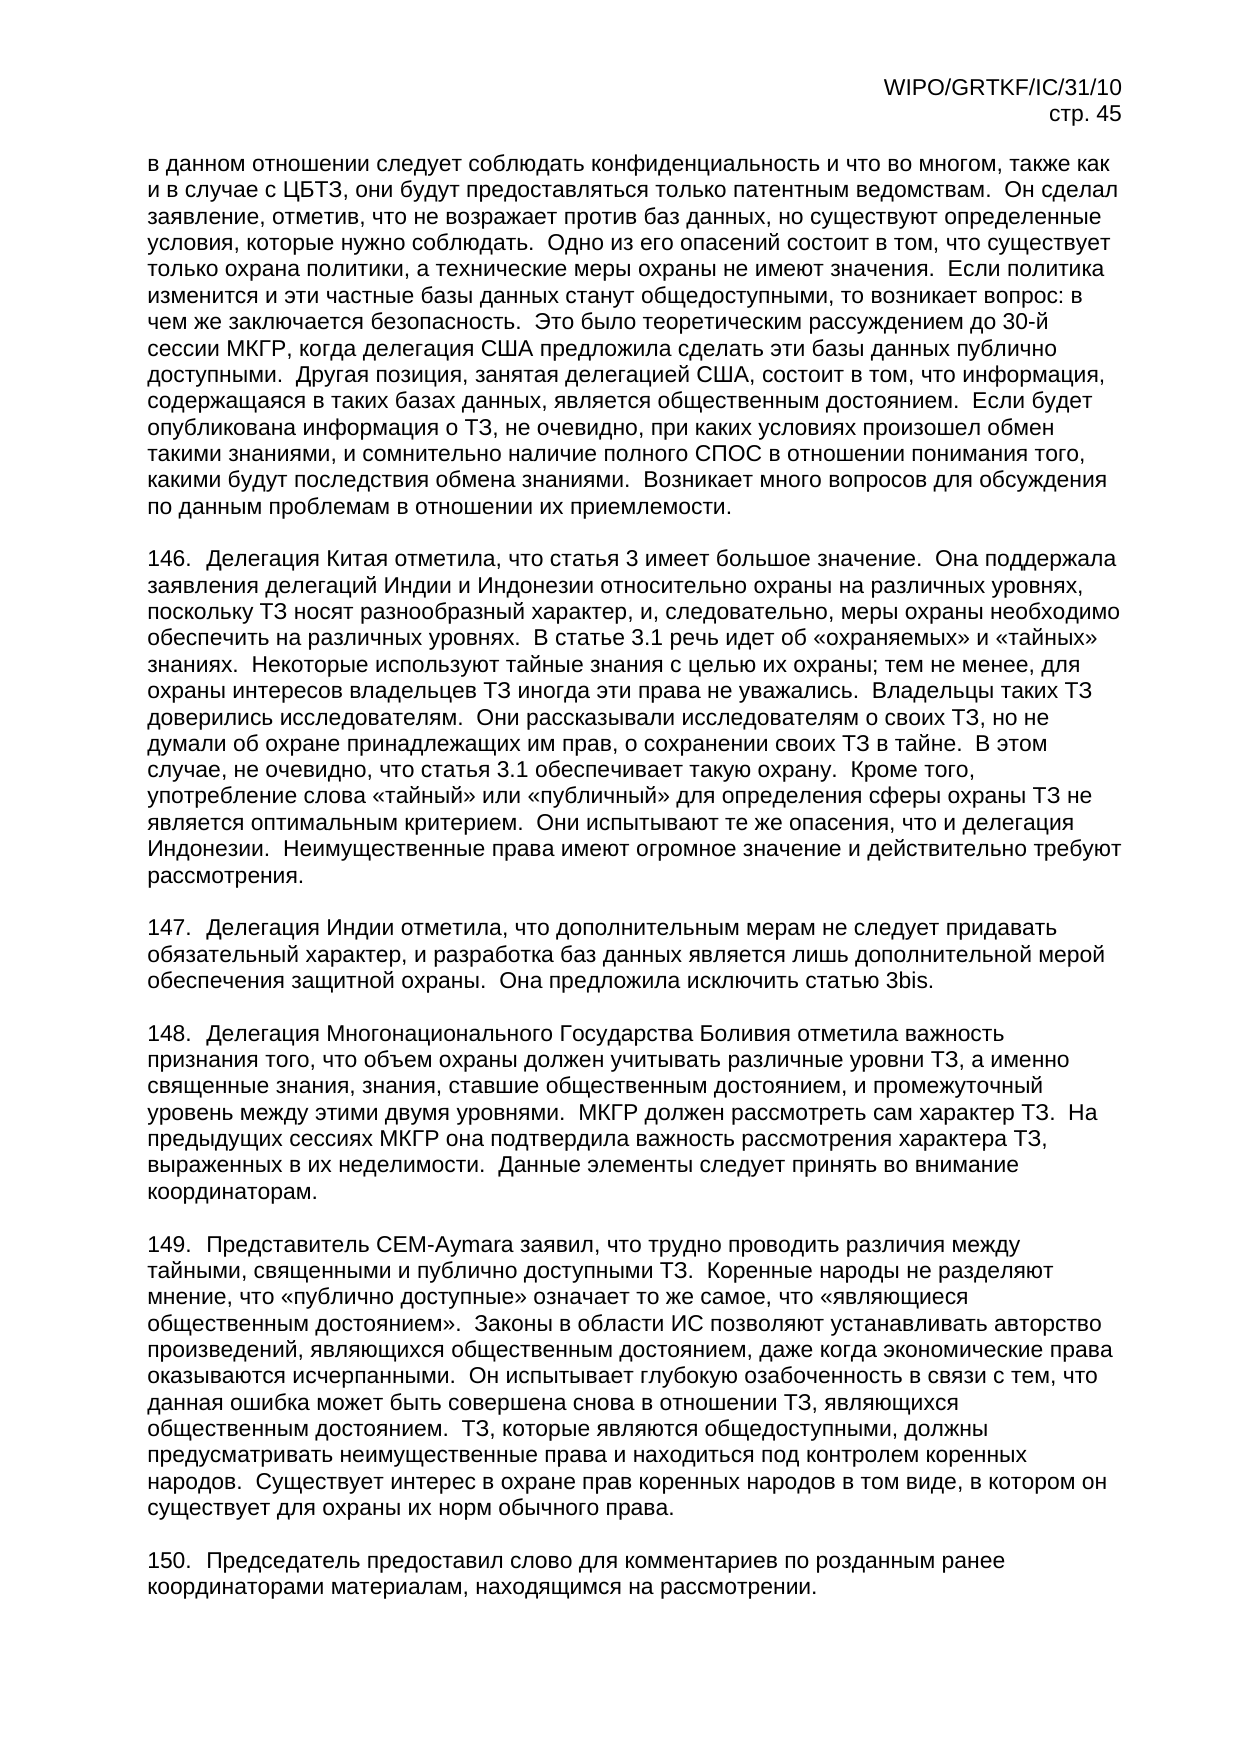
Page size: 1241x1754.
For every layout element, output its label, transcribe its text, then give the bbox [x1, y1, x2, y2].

list Представитель СЕМ-Aymara заявил, что трудно проводить различия между тайными, священными и публично доступными ТЗ. Коренные народы не разделяют мнение, что «публично доступные» означает то же самое, что «являющиеся общественным достоянием». Законы в области ИС позволяют устанавливать авторство произведений, являющихся общественным достоянием, даже когда экономические права оказываются исчерпанными. Он испытывает глубокую озабоченность в связи с тем, что данная ошибка может быть совершена снова в отношении ТЗ, являющихся общественным достоянием. ТЗ, которые являются общедоступными, должны предусматривать неимущественные права и находиться под контролем коренных народов. Существует интерес в охране прав коренных народов в том виде, в котором он существует для охраны их норм обычного права. [147, 1231, 1122, 1520]
list Председатель предоставил слово для комментариев по розданным ранее координаторами материалам, находящимся на рассмотрении. [147, 1547, 1122, 1599]
list Делегация Индии отметила, что дополнительным мерам не следует придавать обязательный характер, и разработка баз данных является лишь дополнительной мерой обеспечения защитной охраны. Она предложила исключить статью 3bis. [147, 914, 1122, 993]
list Делегация Многонационального Государства Боливия отметила важность признания того, что объем охраны должен учитывать различные уровни ТЗ, а именно священные знания, знания, ставшие общественным достоянием, и промежуточный уровень между этими двумя уровнями. МКГР должен рассмотреть сам характер ТЗ. На предыдущих сессиях МКГР она подтвердила важность рассмотрения характера ТЗ, выраженных в их неделимости. Данные элементы следует принять во внимание координаторам. [147, 1020, 1122, 1204]
list Делегация Китая отметила, что статья 3 имеет большое значение. Она поддержала заявления делегаций Индии и Индонезии относительно охраны на различных уровнях, поскольку ТЗ носят разнообразный характер, и, следовательно, меры охраны необходимо обеспечить на различных уровнях. В статье 3.1 речь идет об «охраняемых» и «тайных» знаниях. Некоторые используют тайные знания с целью их охраны; тем не менее, для охраны интересов владельцев ТЗ иногда эти права не уважались. Владельцы таких ТЗ доверились исследователям. Они рассказывали исследователям о своих ТЗ, но не думали об охране принадлежащих им прав, о сохранении своих ТЗ в тайне. В этом случае, не очевидно, что статья 3.1 обеспечивает такую охрану. Кроме того, употребление слова «тайный» или «публичный» для определения сферы охраны ТЗ не является оптимальным критерием. Они испытывают те же опасения, что и делегация Индонезии. Неимущественные права имеют огромное значение и действительно требуют рассмотрения. [147, 545, 1122, 888]
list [147, 150, 1122, 519]
